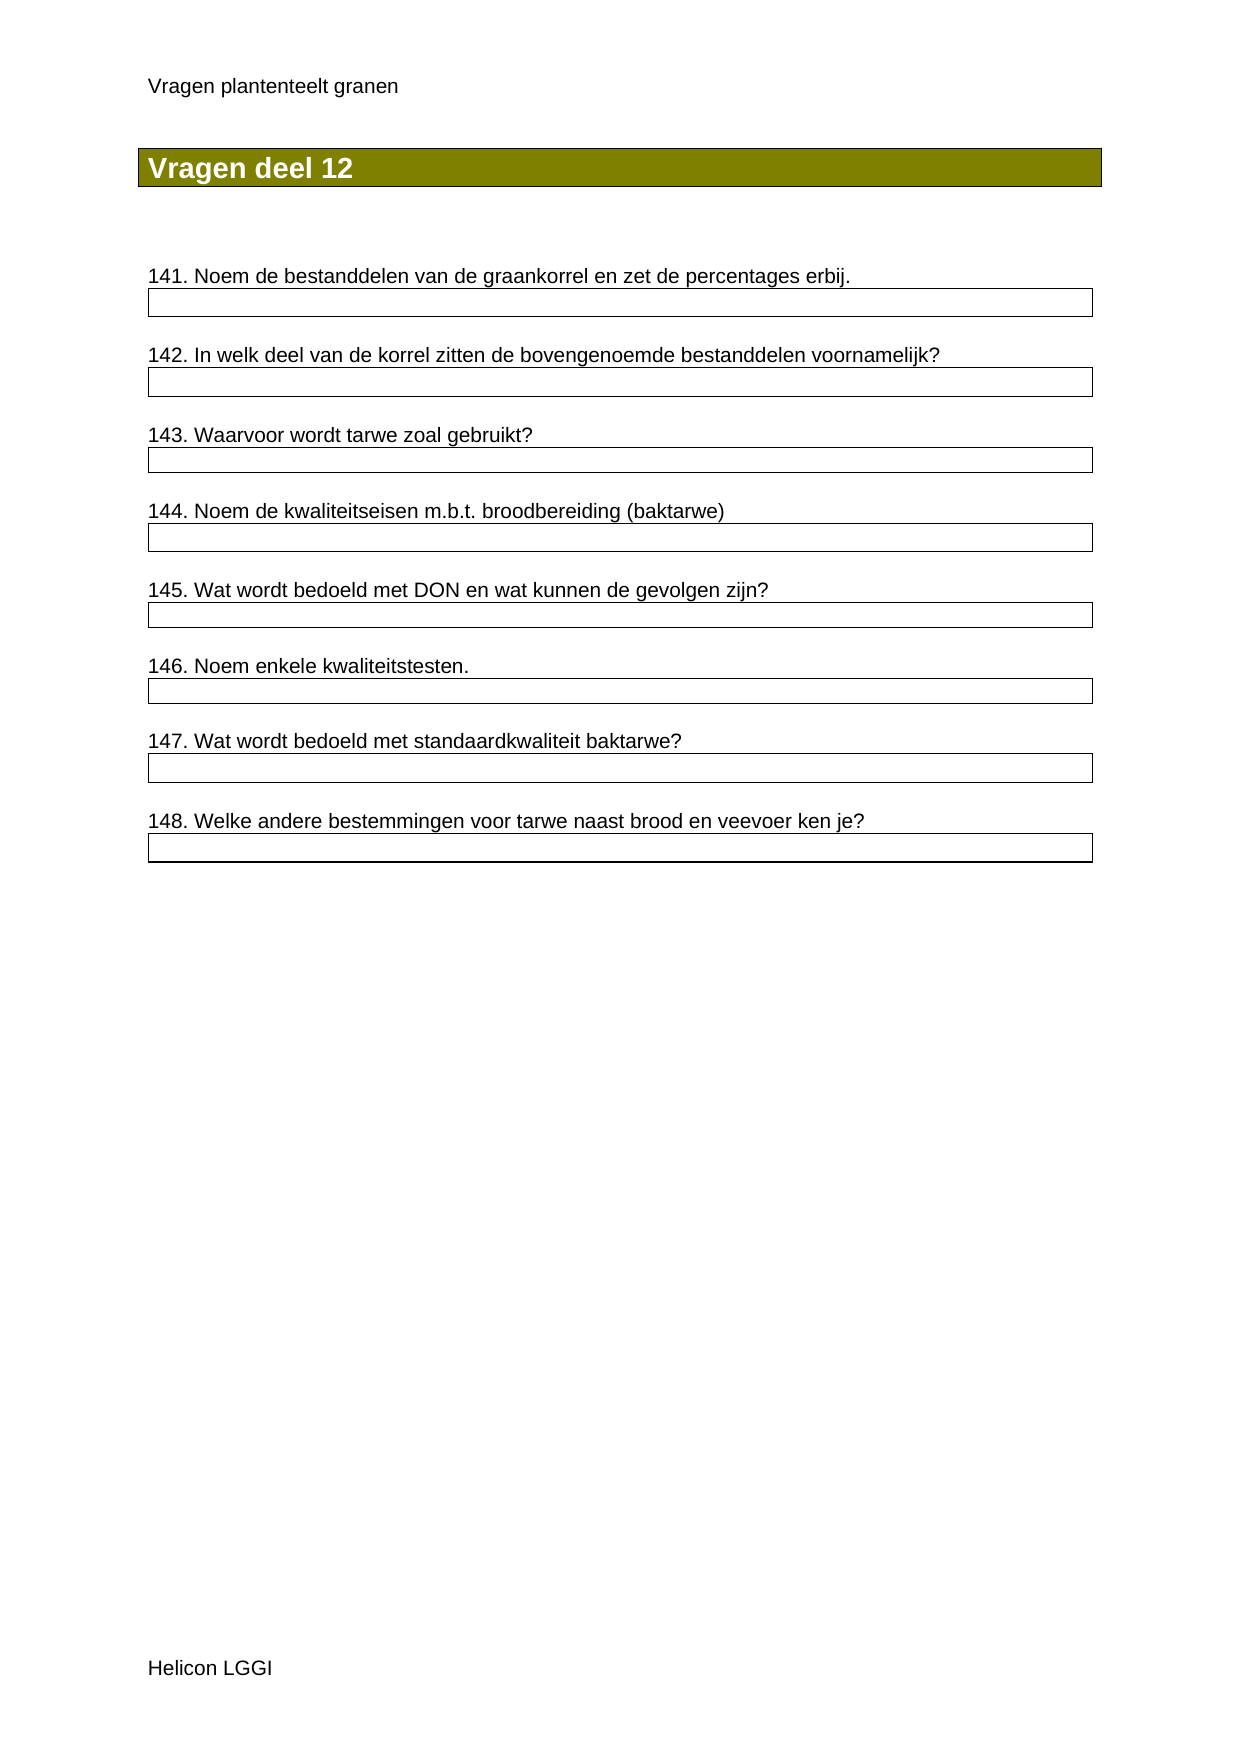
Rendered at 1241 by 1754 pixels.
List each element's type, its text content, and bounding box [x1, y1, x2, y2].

table_header [149, 679, 1092, 703]
table_header [149, 289, 1092, 316]
subtitle Vragen deel 12 [139, 149, 1101, 186]
table_header [149, 603, 1092, 627]
table_header [149, 834, 1092, 861]
table_header [149, 448, 1092, 472]
text 148. Welke andere bestemmingen voor tarwe naast brood en veevoer ken je? [148, 808, 1093, 833]
text 143. Waarvoor wordt tarwe zoal gebruikt? [148, 422, 1093, 447]
text 146. Noem enkele kwaliteitstesten. [148, 653, 1093, 678]
text 142. In welk deel van de korrel zitten de bovengenoemde bestanddelen voornamelijk? [148, 342, 1093, 367]
table_header [149, 754, 1092, 782]
text 145. Wat wordt bedoeld met DON en wat kunnen de gevolgen zijn? [148, 577, 1093, 602]
text 144. Noem de kwaliteitseisen m.b.t. broodbereiding (baktarwe) [148, 498, 1093, 523]
table_header [149, 368, 1092, 396]
text 147. Wat wordt bedoeld met standaardkwaliteit baktarwe? [148, 728, 1093, 753]
text 141. Noem de bestanddelen van de graankorrel en zet de percentages erbij. [148, 262, 1093, 287]
table_header [149, 524, 1092, 551]
